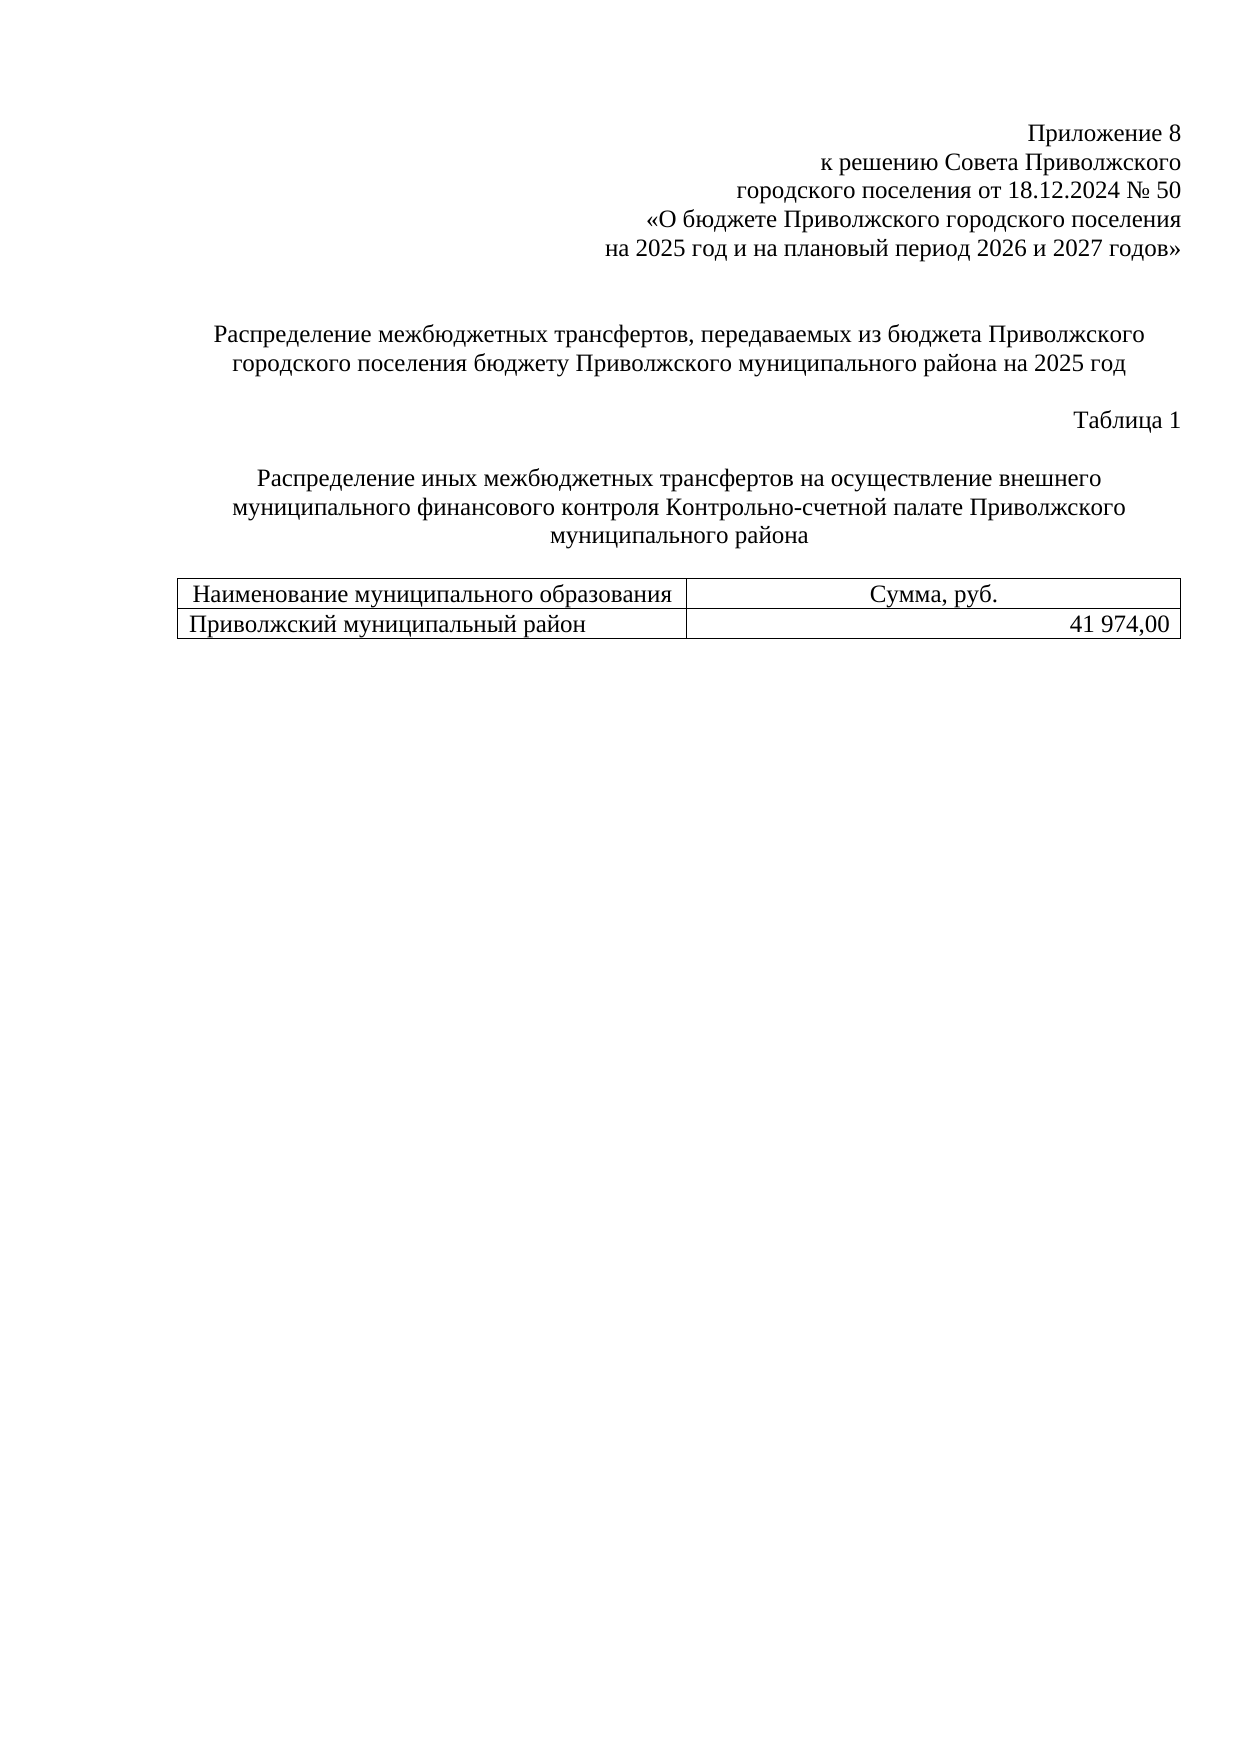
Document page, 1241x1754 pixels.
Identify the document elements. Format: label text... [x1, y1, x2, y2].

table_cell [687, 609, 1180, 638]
text к решению Совета Приволжского [177, 147, 1181, 176]
text городского поселения от 18.12.2024 № 50 [177, 176, 1181, 204]
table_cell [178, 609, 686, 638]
text Распределение межбюджетных трансфертов, передаваемых из бюджета Приволжского городского поселения бюджету Приволжского муниципального района на 2025 год [177, 319, 1181, 377]
text Таблица 1 [177, 406, 1181, 434]
text Приложение 8 [177, 118, 1181, 147]
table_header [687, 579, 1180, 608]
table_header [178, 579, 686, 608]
text «О бюджете Приволжского городского поселения [177, 204, 1181, 233]
text на 2025 год и на плановый период 2026 и 2027 годов» [177, 233, 1181, 262]
text Распределение иных межбюджетных трансфертов на осуществление внешнего муниципального финансового контроля Контрольно-счетной палате Приволжского муниципального района [177, 463, 1181, 549]
